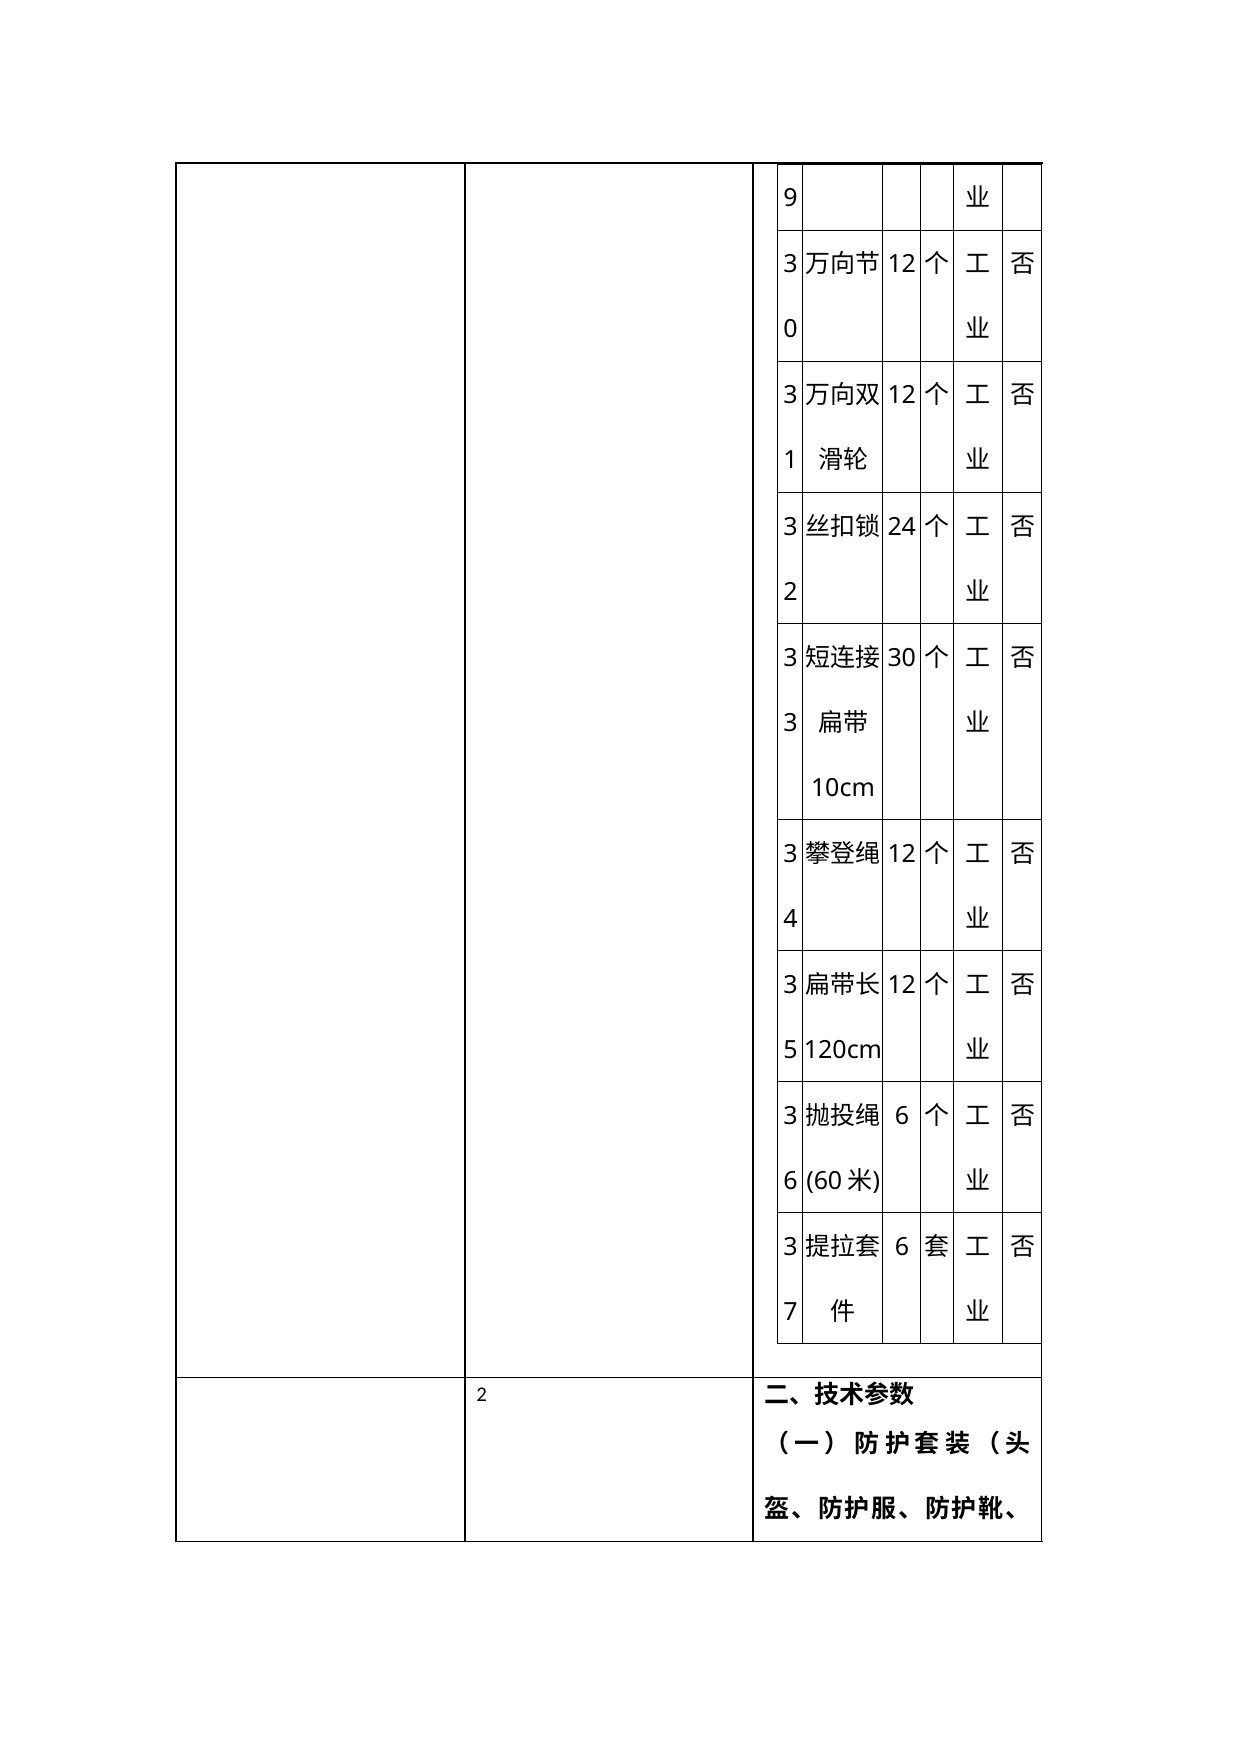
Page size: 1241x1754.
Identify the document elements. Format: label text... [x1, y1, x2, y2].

table_cell [177, 164, 464, 1376]
table_cell 一、设备采购清单 [754, 164, 1041, 1376]
table_cell [177, 1378, 464, 1541]
table_cell 1 [466, 164, 752, 1376]
table_cell 2 [466, 1378, 752, 1541]
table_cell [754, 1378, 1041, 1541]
